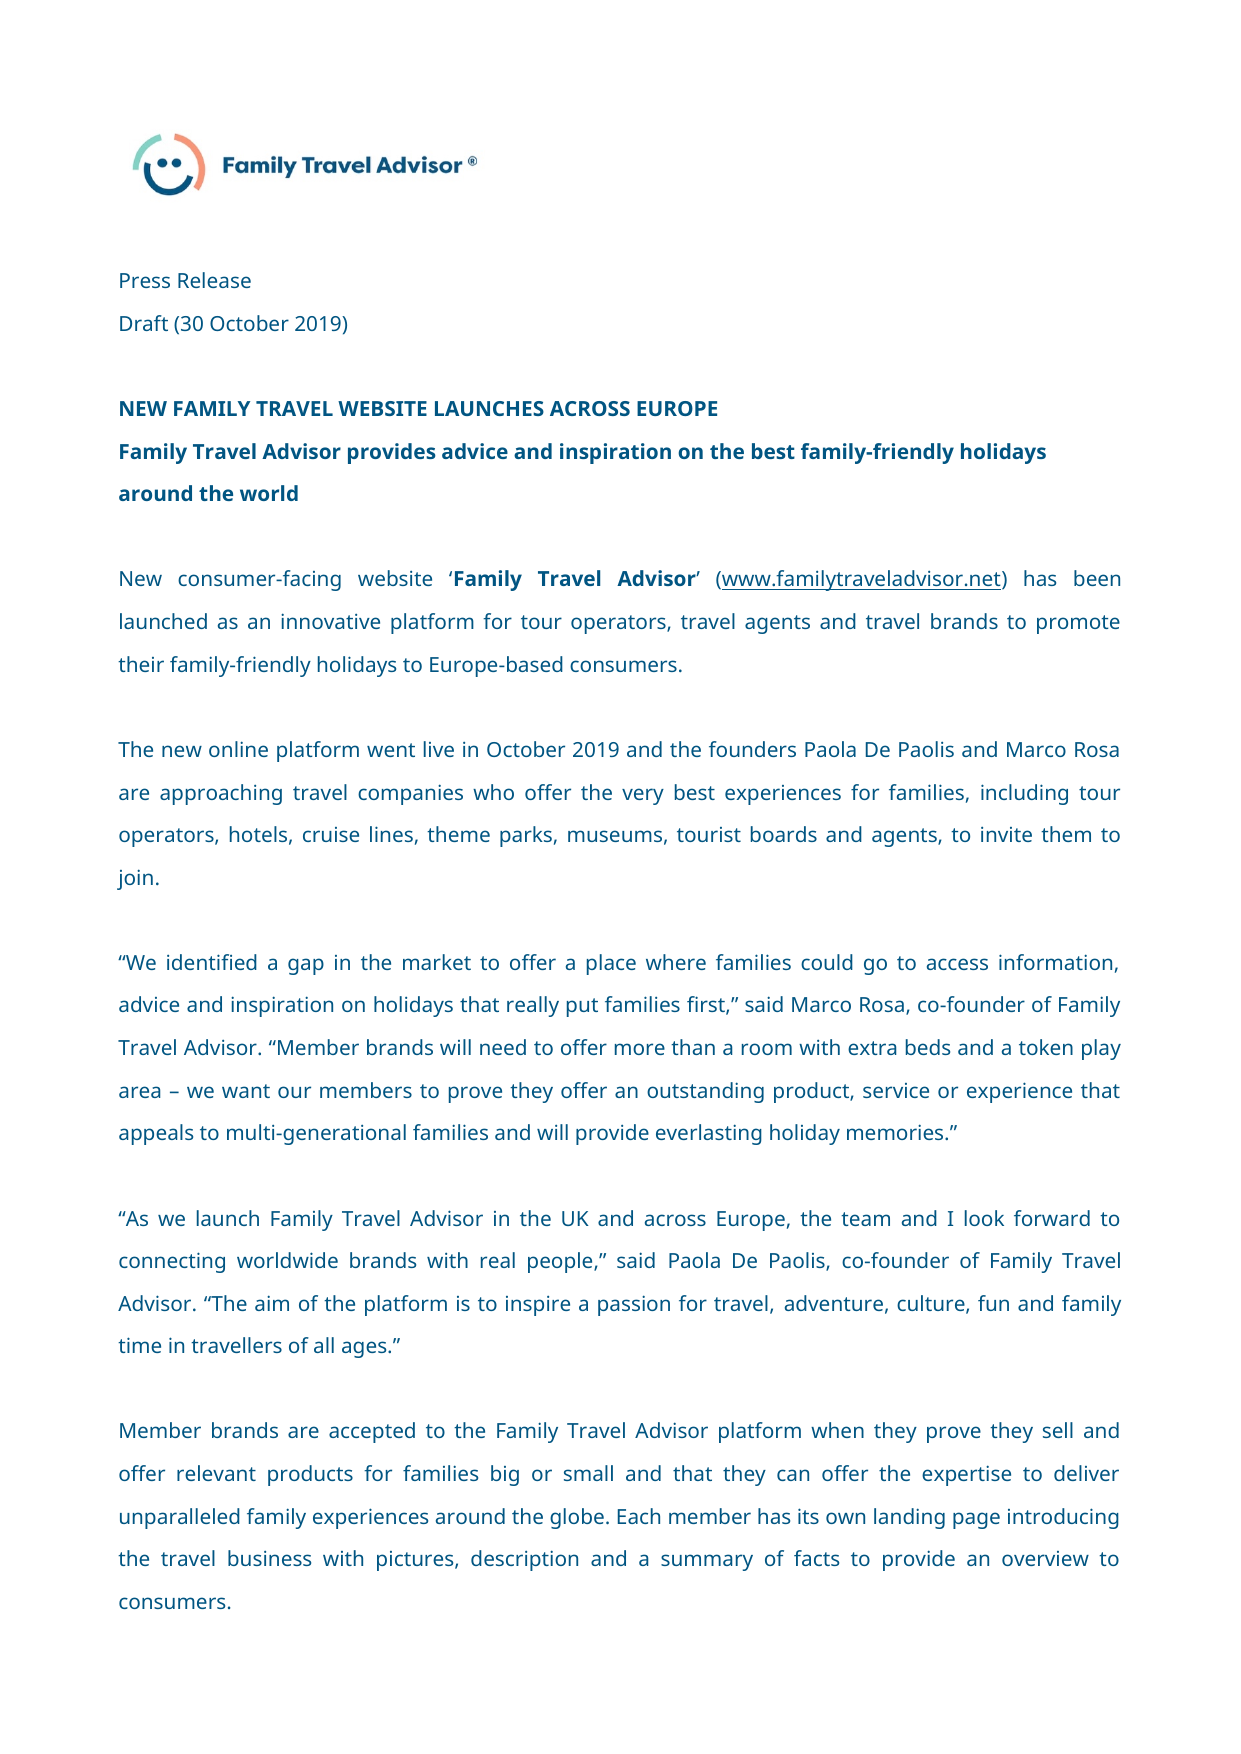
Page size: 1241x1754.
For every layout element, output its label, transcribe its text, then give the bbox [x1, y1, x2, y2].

text New consumer-facing website ‘Family Travel Advisor’ (www.familytraveladvisor.net) has been launched as an innovative platform for tour operators, travel agents and travel brands to promote their family-friendly holidays to Europe-based consumers. [118, 564, 1122, 678]
text Press Release [118, 266, 1122, 295]
text “We identified a gap in the market to offer a place where families could go to access information, advice and inspiration on holidays that really put families first,” said Marco Rosa, co-founder of Family Travel Advisor. “Member brands will need to offer more than a room with extra beds and a token play area – we want our members to prove they offer an outstanding product, service or experience that appeals to multi-generational families and will provide everlasting holiday memories.” [118, 948, 1122, 1147]
text Family Travel Advisor provides advice and inspiration on the best family-friendly holidays around the world [118, 437, 1122, 508]
picture [118, 118, 488, 210]
text NEW FAMILY TRAVEL WEBSITE LAUNCHES ACROSS EUROPE [118, 394, 1122, 423]
text Member brands are accepted to the Family Travel Advisor platform when they prove they sell and offer relevant products for families big or small and that they can offer the expertise to deliver unparalleled family experiences around the globe. Each member has its own landing page introducing the travel business with pictures, description and a summary of facts to provide an overview to consumers. [118, 1417, 1122, 1616]
text The new online platform went live in October 2019 and the founders Paola De Paolis and Marco Rosa are approaching travel companies who offer the very best experiences for families, including tour operators, hotels, cruise lines, theme parks, museums, tourist boards and agents, to invite them to join. [118, 735, 1122, 891]
text Draft (30 October 2019) [118, 309, 1122, 337]
text “As we launch Family Travel Advisor in the UK and across Europe, the team and I look forward to connecting worldwide brands with real people,” said Paola De Paolis, co-founder of Family Travel Advisor. “The aim of the platform is to inspire a passion for travel, adventure, culture, fun and family time in travellers of all ages.” [118, 1204, 1122, 1360]
